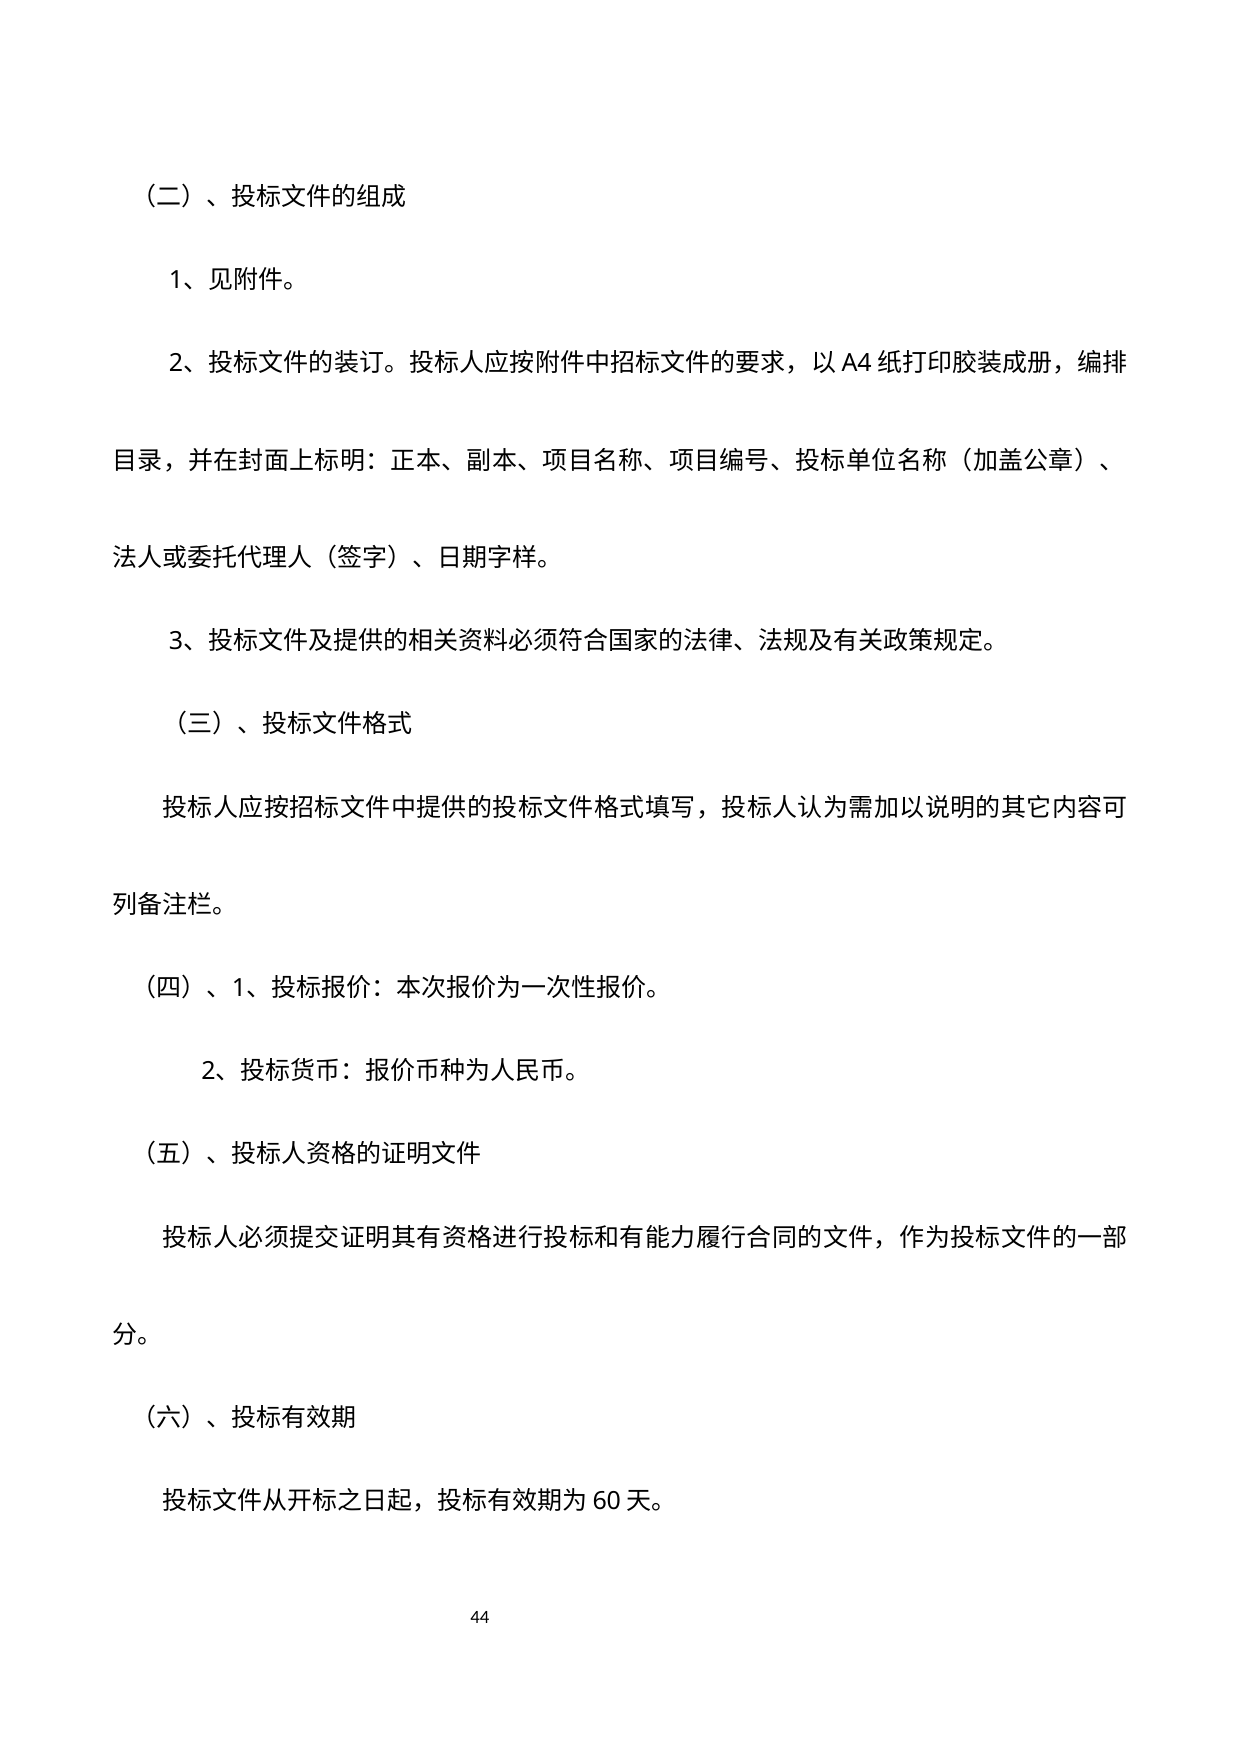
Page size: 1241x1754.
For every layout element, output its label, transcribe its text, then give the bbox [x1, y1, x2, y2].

text （五）、投标人资格的证明文件 [112, 1119, 1128, 1184]
text 3、投标文件及提供的相关资料必须符合国家的法律、法规及有关政策规定。 [112, 606, 1128, 671]
text （三）、投标文件格式 [112, 689, 1128, 754]
text （四）、1、投标报价：本次报价为一次性报价。 [112, 953, 1128, 1018]
text 1、见附件。 [112, 245, 1128, 310]
text 投标文件从开标之日起，投标有效期为60天。 [112, 1466, 1128, 1531]
text 2、投标文件的装订。投标人应按附件中招标文件的要求，以A4纸打印胶装成册，编排目录，并在封面上标明：正本、副本、项目名称、项目编号、投标单位名称（加盖公章）、法人或委托代理人（签字）、日期字样。 [112, 328, 1128, 588]
text （六）、投标有效期 [112, 1383, 1128, 1448]
text 2、投标货币：报价币种为人民币。 [112, 1036, 1128, 1101]
text （二）、投标文件的组成 [112, 162, 1128, 227]
text 投标人必须提交证明其有资格进行投标和有能力履行合同的文件，作为投标文件的一部分。 [112, 1203, 1128, 1365]
text 投标人应按招标文件中提供的投标文件格式填写，投标人认为需加以说明的其它内容可列备注栏。 [112, 773, 1128, 935]
